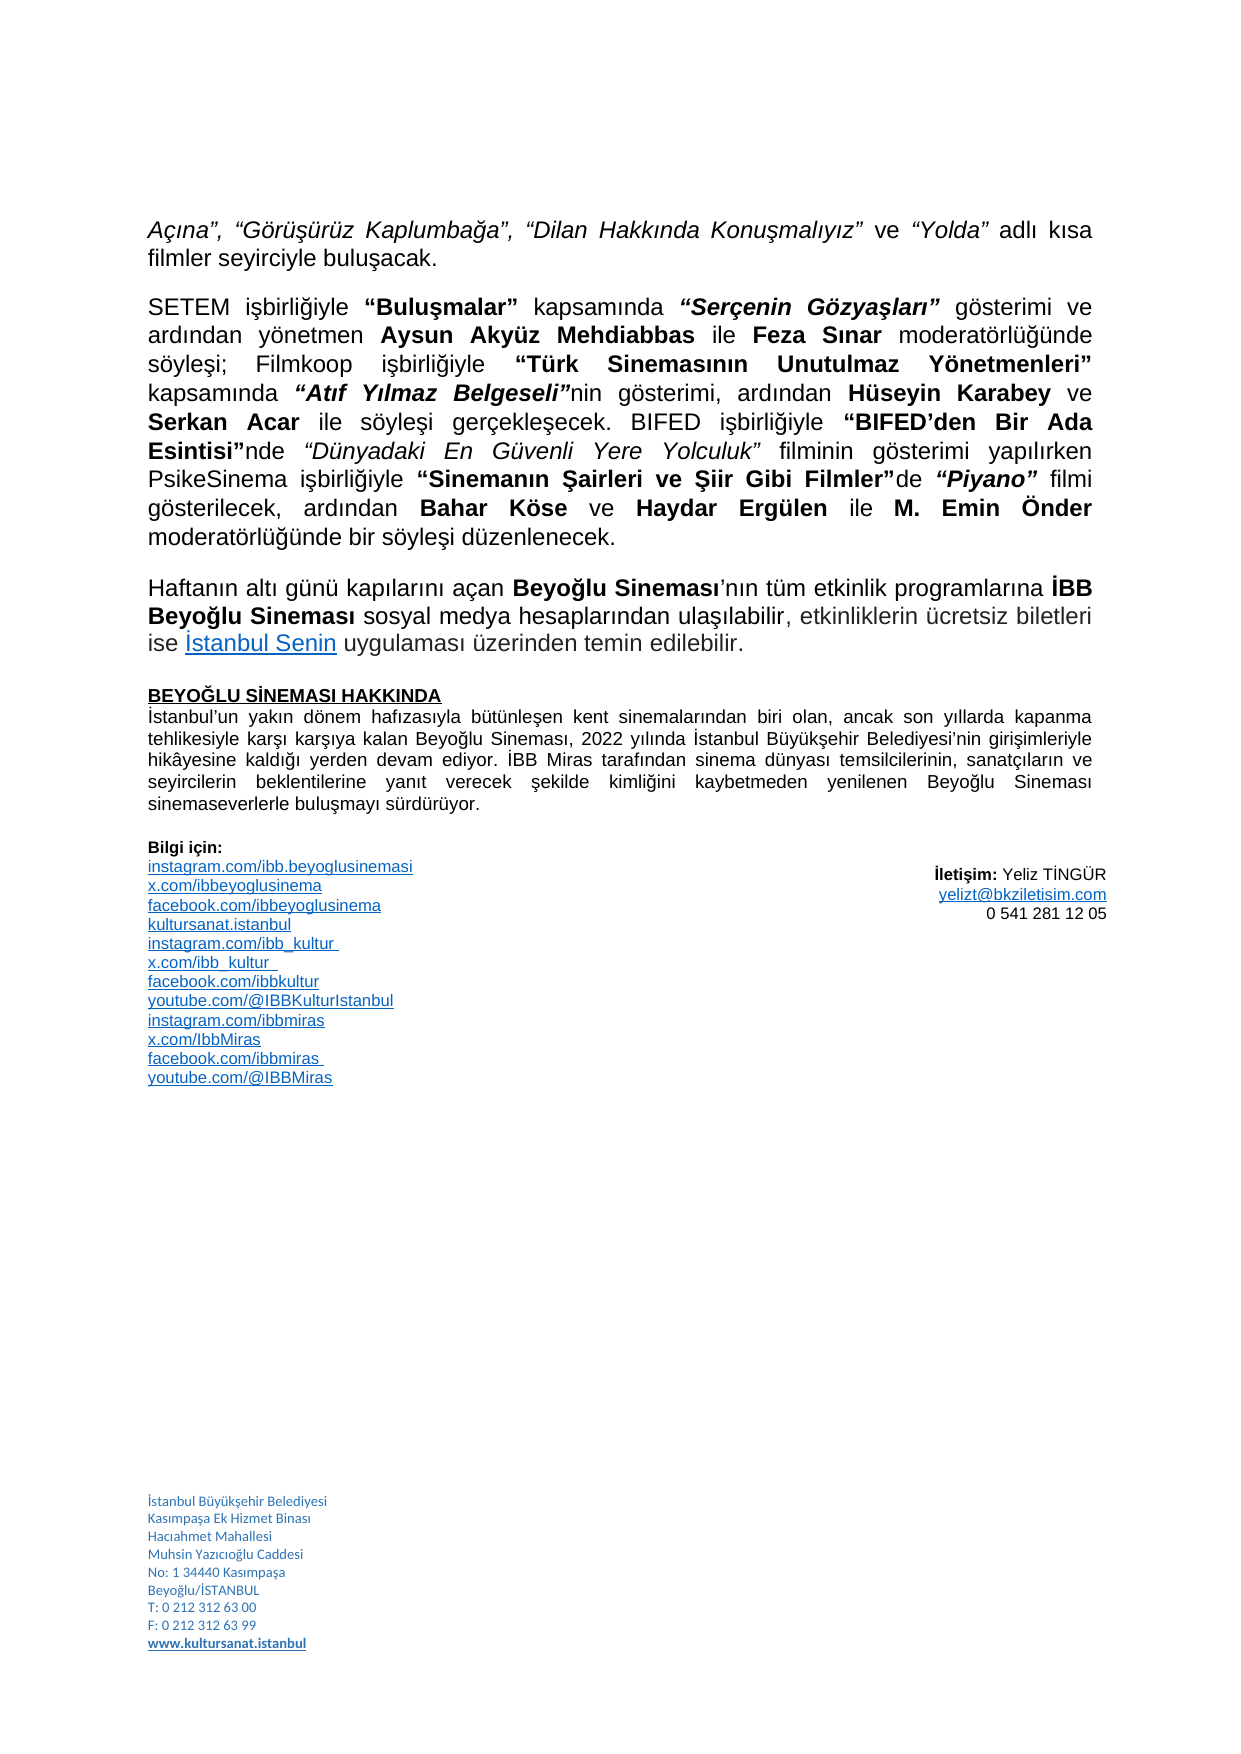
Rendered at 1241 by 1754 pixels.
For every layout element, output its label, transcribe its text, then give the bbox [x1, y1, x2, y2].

text kultursanat.istanbul [148, 914, 895, 934]
text instagram.com/ibbmiras [148, 1010, 1093, 1029]
text youtube.com/@IBBKulturIstanbul [148, 991, 1093, 1010]
text Bilgi için: [148, 838, 1093, 857]
text x.com/ibb_kultur [148, 953, 1093, 972]
text BEYOĞLU SİNEMASI HAKKINDA [148, 684, 1093, 706]
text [148, 216, 1093, 271]
text instagram.com/ibb.beyoglusinemasi [148, 857, 895, 876]
text instagram.com/ibb_kultur [148, 934, 1093, 953]
text facebook.com/ibbeyoglusinema [148, 895, 895, 914]
text facebook.com/ibbmiras [148, 1049, 1093, 1068]
text facebook.com/ibbkultur [148, 972, 1093, 991]
text SETEM işbirliğiyle “Buluşmalar” kapsamında “Serçenin Gözyaşları” gösterimi ve ardından yönetmen Aysun Akyüz Mehdiabbas ile Feza Sınar moderatörlüğünde söyleşi; Filmkoop işbirliğiyle “Türk Sinemasının Unutulmaz Yönetmenleri” kapsamında “Atıf Yılmaz Belgeseli”nin gösterimi, ardından Hüseyin Karabey ve Serkan Acar ile söyleşi gerçekleşecek. BIFED işbirliğiyle “BIFED’den Bir Ada Esintisi”nde “Dünyadaki En Güvenli Yere Yolculuk” filminin gösterimi yapılırken PsikeSinema işbirliğiyle “Sinemanın Şairleri ve Şiir Gibi Filmler”de “Piyano” filmi gösterilecek, ardından Bahar Köse ve Haydar Ergülen ile M. Emin Önder moderatörlüğünde bir söyleşi düzenlenecek. [148, 293, 1093, 550]
text İstanbul’un yakın dönem hafızasıyla bütünleşen kent sinemalarından biri olan, ancak son yıllarda kapanma tehlikesiyle karşı karşıya kalan Beyoğlu Sineması, 2022 yılında İstanbul Büyükşehir Belediyesi’nin girişimleriyle hikâyesine kaldığı yerden devam ediyor. İBB Miras tarafından sinema dünyası temsilcilerinin, sanatçıların ve seyircilerin beklentilerine yanıt verecek şekilde kimliğini kaybetmeden yenilenen Beyoğlu Sineması sinemaseverlerle buluşmayı sürdürüyor. [148, 706, 1093, 814]
text youtube.com/@IBBMiras [148, 1068, 1093, 1087]
text Haftanın altı günü kapılarını açan Beyoğlu Sineması’nın tüm etkinlik programlarına İBB Beyoğlu Sineması sosyal medya hesaplarından ulaşılabilir, etkinliklerin ücretsiz biletleri ise İstanbul Senin uygulaması üzerinden temin edilebilir. [148, 574, 1093, 657]
text x.com/ibbeyoglusinema [148, 876, 895, 895]
text x.com/IbbMiras [148, 1029, 1093, 1049]
